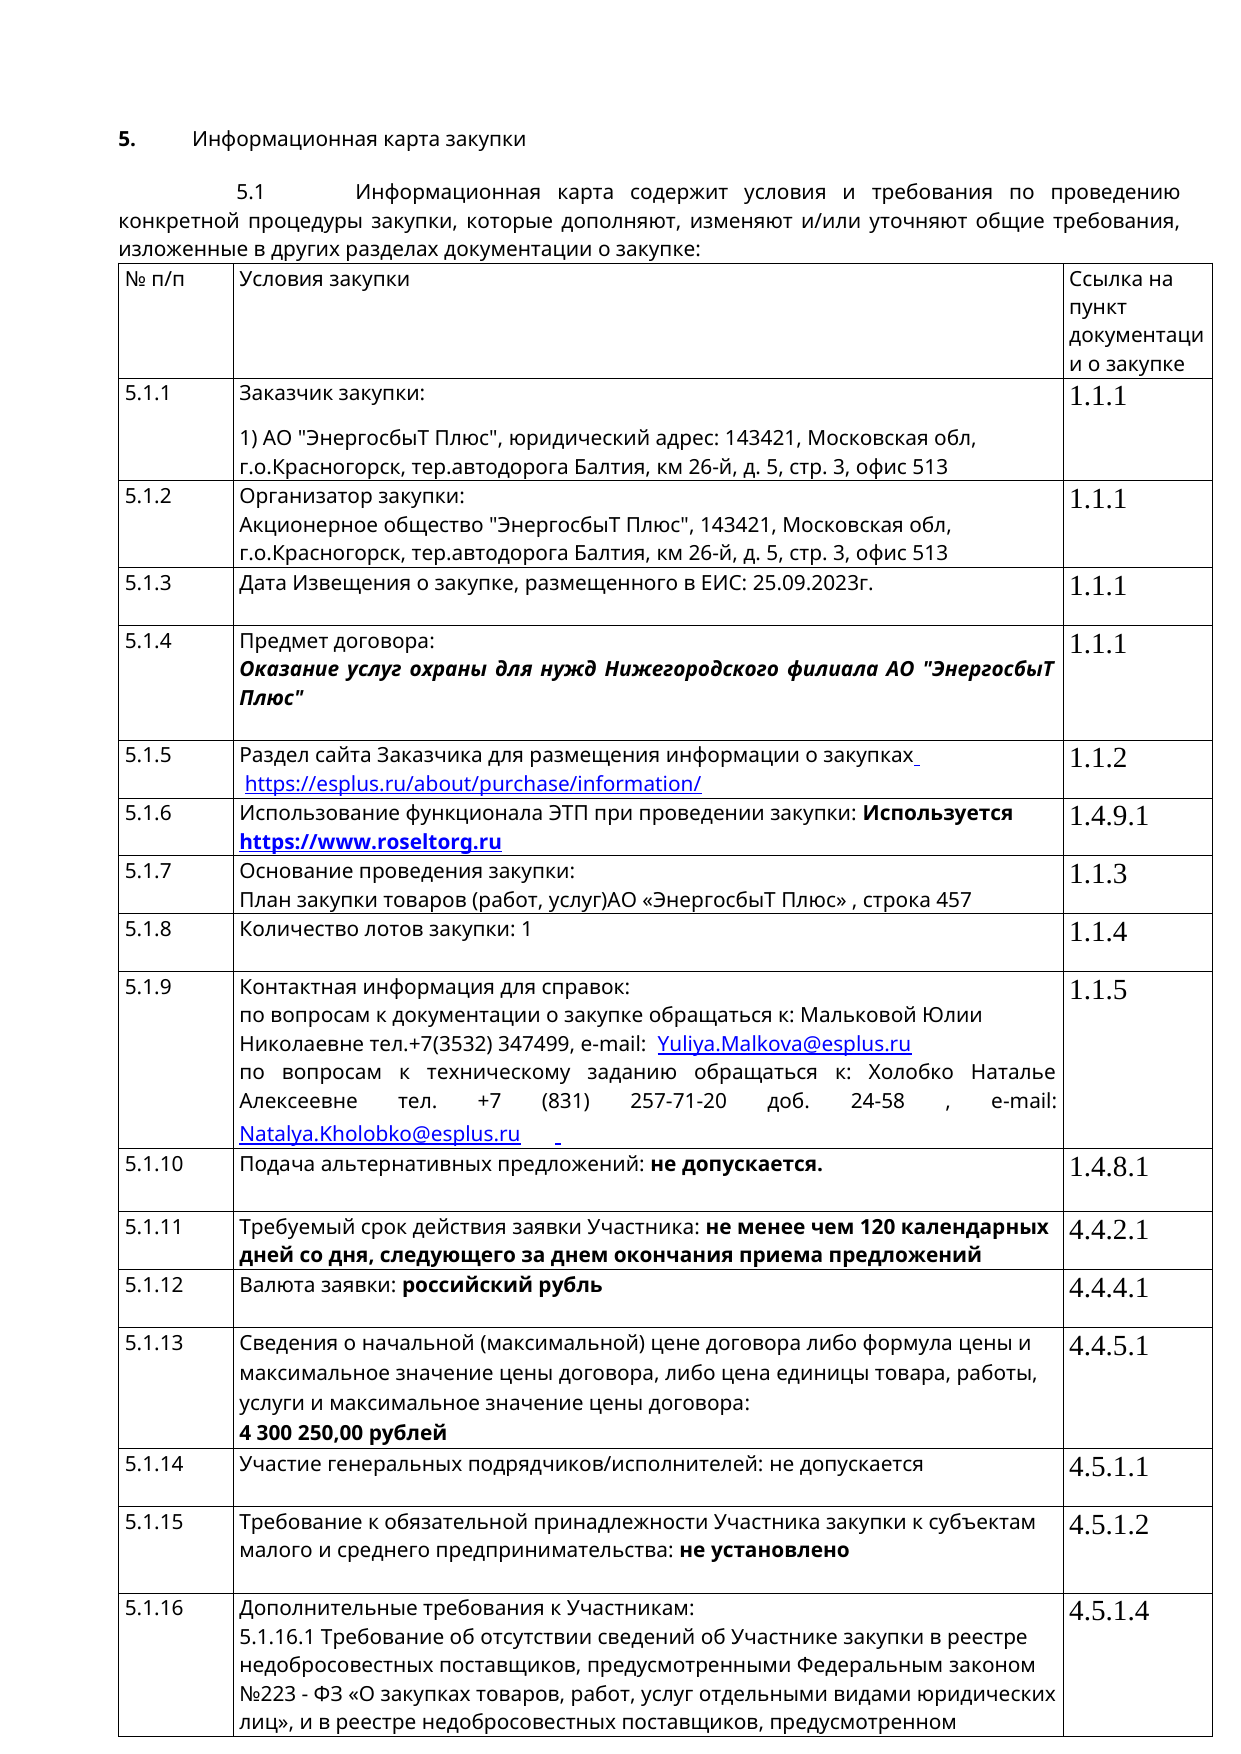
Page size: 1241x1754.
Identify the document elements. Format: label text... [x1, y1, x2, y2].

table_header Ссылка на пункт документации о закупке [1064, 264, 1212, 377]
table_cell [119, 1270, 233, 1327]
table_cell [119, 1449, 233, 1506]
table_cell Контактная информация для справок: по вопросам к документации о закупке обращаться к: Мальковой Юлии Николаевне тел.+7(3532) 347499, e-mail: Yuliya.Malkova@esplus.ru по вопросам к техническому заданию обращаться к: Холобко Наталье Алексеевне тел. +7 (831) 257-71-20 доб. 24-58 , e-mail: Natalya.Kholobko@esplus.ru [234, 972, 1063, 1148]
table_cell [119, 856, 233, 913]
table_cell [234, 1594, 1063, 1736]
table_cell [119, 481, 233, 567]
table_cell [119, 626, 233, 739]
table_cell [119, 568, 233, 625]
table_cell 1.1.1 [1064, 379, 1212, 480]
table_cell Заказчик закупки: 1) АО "ЭнергосбыТ Плюс", юридический адрес: 143421, Московская обл, г.о.Красногорск, тер.автодорога Балтия, км 26-й, д. 5, стр. 3, офис 513 [234, 379, 1063, 480]
table_cell 1.1.1 [1064, 481, 1212, 567]
table_cell 4.4.5.1 [1064, 1328, 1212, 1448]
table_cell Использование функционала ЭТП при проведении закупки: Используется https://www.roseltorg.ru [234, 799, 1063, 855]
table_cell Требуемый срок действия заявки Участника: не менее чем 120 календарных дней со дня, следующего за днем окончания приема предложений [234, 1212, 1063, 1269]
table_cell 1.1.4 [1064, 914, 1212, 971]
table_header Условия закупки [234, 264, 1063, 377]
table_cell 4.5.1.4 [1064, 1594, 1212, 1736]
table_cell [119, 1212, 233, 1269]
table_cell 1.1.3 [1064, 856, 1212, 913]
table_cell Сведения о начальной (максимальной) цене договора либо формула цены и максимальное значение цены договора, либо цена единицы товара, работы, услуги и максимальное значение цены договора: 4 300 250,00 рублей [234, 1328, 1063, 1448]
table_cell Количество лотов закупки: 1 [234, 914, 1063, 971]
table_cell [119, 741, 233, 797]
text 5.1 Информационная карта содержит условия и требования по проведению конкретной процедуры закупки, которые дополняют, изменяют и/или уточняют общие требования, изложенные в других разделах документации о закупке: [118, 177, 1181, 263]
table_cell 1.1.5 [1064, 972, 1212, 1148]
table_cell 1.4.7.1 [1064, 1149, 1212, 1211]
table_cell [119, 914, 233, 971]
table_cell 4.4.4.1 [1064, 1270, 1212, 1327]
table_cell Раздел сайта Заказчика для размещения информации о закупках https://esplus.ru/about/purchase/information/ [234, 741, 1063, 797]
table_cell 1.4.8.1 [1064, 799, 1212, 855]
table_cell 1.1.1 [1064, 568, 1212, 625]
table_cell [119, 1328, 233, 1448]
table_cell [119, 379, 233, 480]
table_cell 1.1.2 [1064, 741, 1212, 797]
table_cell 4.4.2.1 [1064, 1212, 1212, 1269]
table_cell Организатор закупки: Акционерное общество "ЭнергосбыТ Плюс", 143421, Московская обл, г.о.Красногорск, тер.автодорога Балтия, км 26-й, д. 5, стр. 3, офис 513 [234, 481, 1063, 567]
table_cell Предмет договора: Оказание услуг охраны для нужд Нижегородского филиала АО "ЭнергосбыТ Плюс" [234, 626, 1063, 739]
table_cell [119, 799, 233, 855]
table_cell 4.5.1.2 [1064, 1507, 1212, 1592]
subtitle Информационная карта закупки [118, 124, 1181, 152]
table_cell [119, 972, 233, 1148]
table_cell Дата Извещения о закупке, размещенного в ЕИС: 25.09.2023г. [234, 568, 1063, 625]
table_cell Участие генеральных подрядчиков/исполнителей: не допускается [234, 1449, 1063, 1506]
table_cell Основание проведения закупки: План закупки товаров (работ, услуг)АО «ЭнергосбыТ Плюс» , строка 457 [234, 856, 1063, 913]
table_cell [119, 1149, 233, 1211]
table_cell 1.1.1 [1064, 626, 1212, 739]
table_cell 4.5.1.1 [1064, 1449, 1212, 1506]
table_cell [119, 1594, 233, 1736]
table_header № п/п [119, 264, 233, 377]
table_cell Подача альтернативных предложений: не допускается. [234, 1149, 1063, 1211]
table_cell Требование к обязательной принадлежности Участника закупки к субъектам малого и среднего предпринимательства: не установлено [234, 1507, 1063, 1592]
table_cell [119, 1507, 233, 1592]
table_cell Валюта заявки: российский рубль [234, 1270, 1063, 1327]
